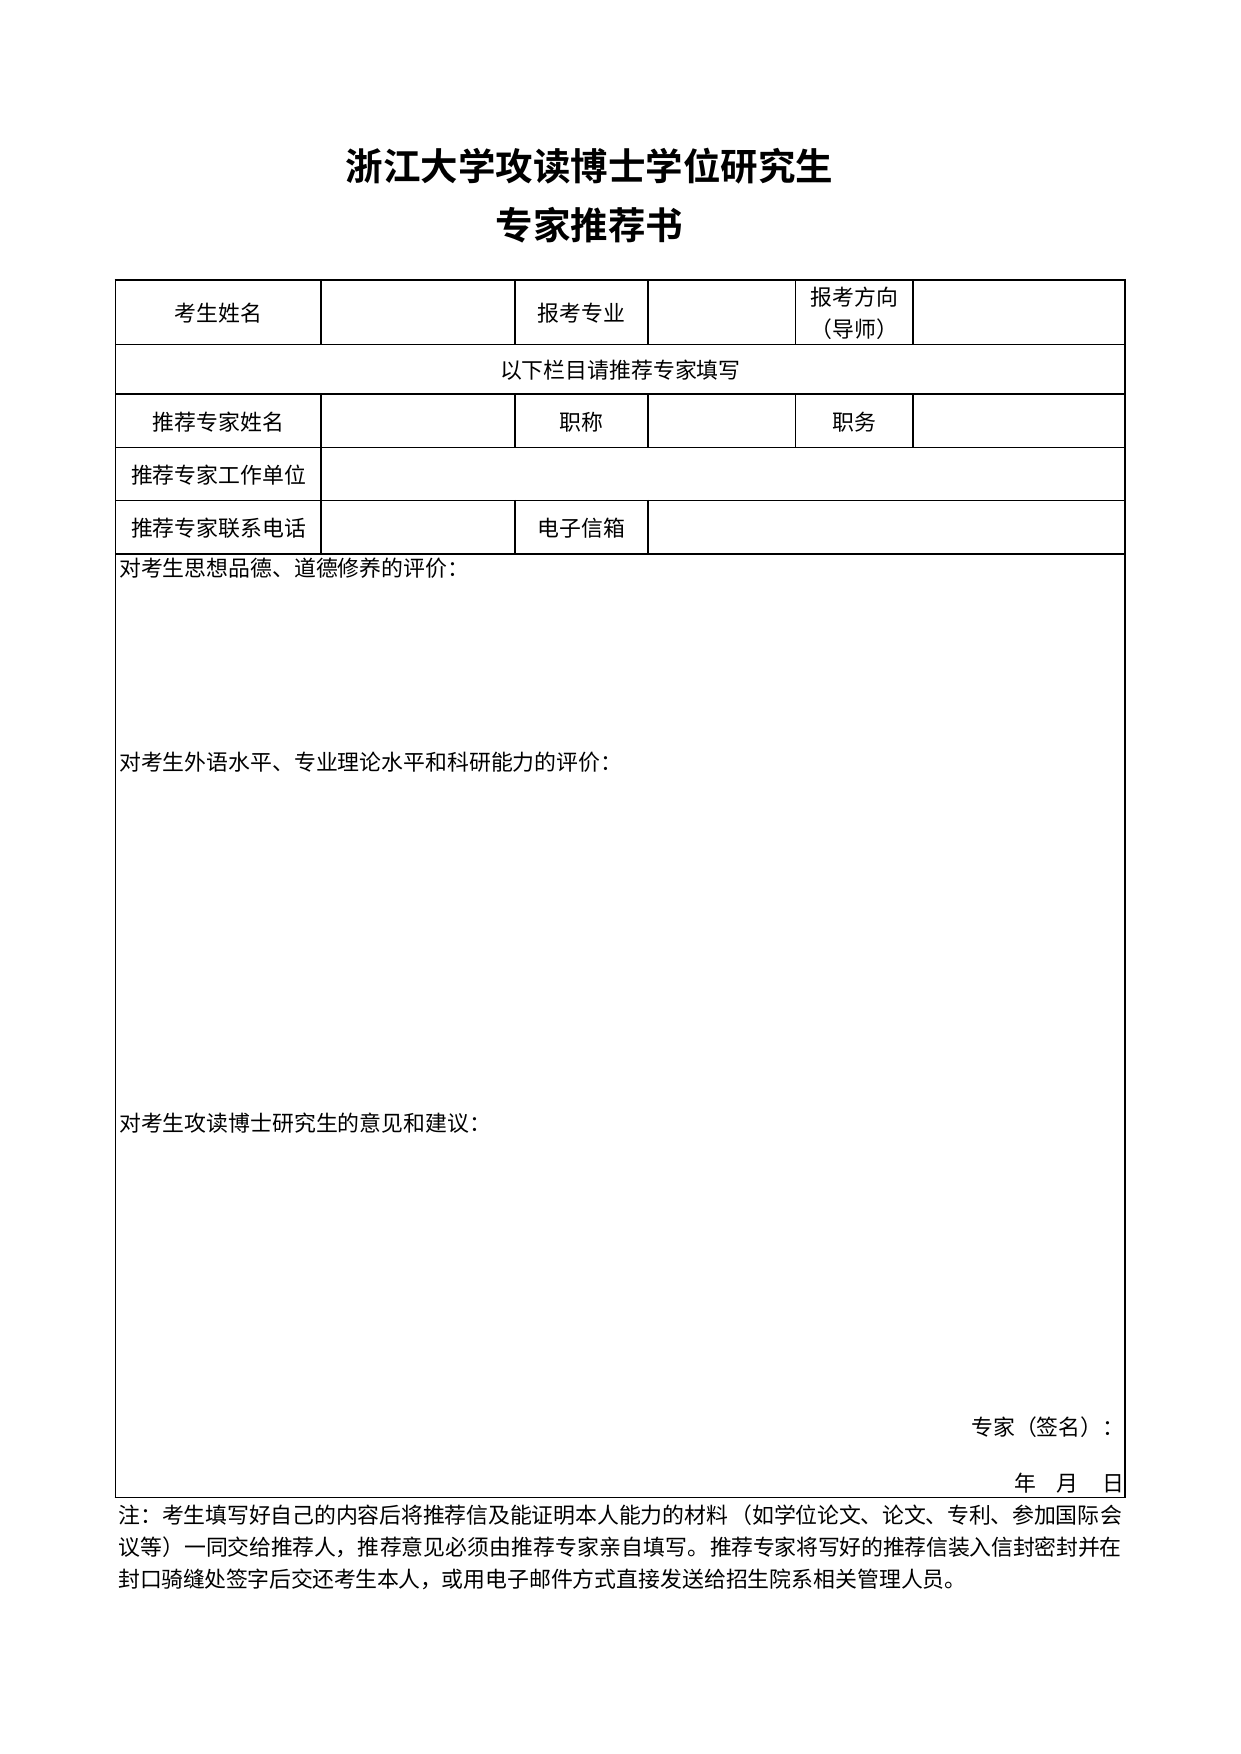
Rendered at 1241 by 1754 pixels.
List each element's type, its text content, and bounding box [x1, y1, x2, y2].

table_header 报考方向 （导师） [796, 281, 912, 344]
table_header 报考专业 [516, 281, 647, 344]
table_cell 推荐专家姓名 [116, 395, 320, 446]
table_header [649, 281, 795, 344]
table_cell 职称 [516, 395, 647, 446]
table_cell 推荐专家联系电话 [116, 501, 320, 553]
table_cell [322, 448, 1124, 500]
table_cell [322, 501, 514, 553]
subtitle 浙江大学攻读博士学位研究生 [102, 133, 1076, 192]
table_cell 以下栏目请推荐专家填写 [116, 345, 1124, 393]
table_cell [322, 395, 514, 446]
table_cell [649, 395, 795, 446]
table_header [322, 281, 514, 344]
table_header [914, 281, 1124, 344]
table_cell 推荐专家工作单位 [116, 448, 320, 500]
table_header 考生姓名 [116, 281, 320, 344]
table_cell [649, 501, 1124, 553]
table_cell 职务 [796, 395, 912, 446]
text 专家推荐书 [102, 196, 1076, 250]
table_cell 对考生思想品德、道德修养的评价： 对考生外语水平、专业理论水平和科研能力的评价： 对考生攻读博士研究生的意见和建议： 专家（签名）： 年 月 日 [116, 555, 1124, 1497]
text 注：考生填写好自己的内容后将推荐信及能证明本人能力的材料（如学位论文、论文、专利、参加国际会议等）一同交给推荐人，推荐意见必须由推荐专家亲自填写。推荐专家将写好的推荐信装入信封密封并在封口骑缝处签字后交还考生本人，或用电子邮件方式直接发送给招生院系相关管理人员。 [118, 1498, 1122, 1593]
table_cell [914, 395, 1124, 446]
table_cell 电子信箱 [516, 501, 647, 553]
